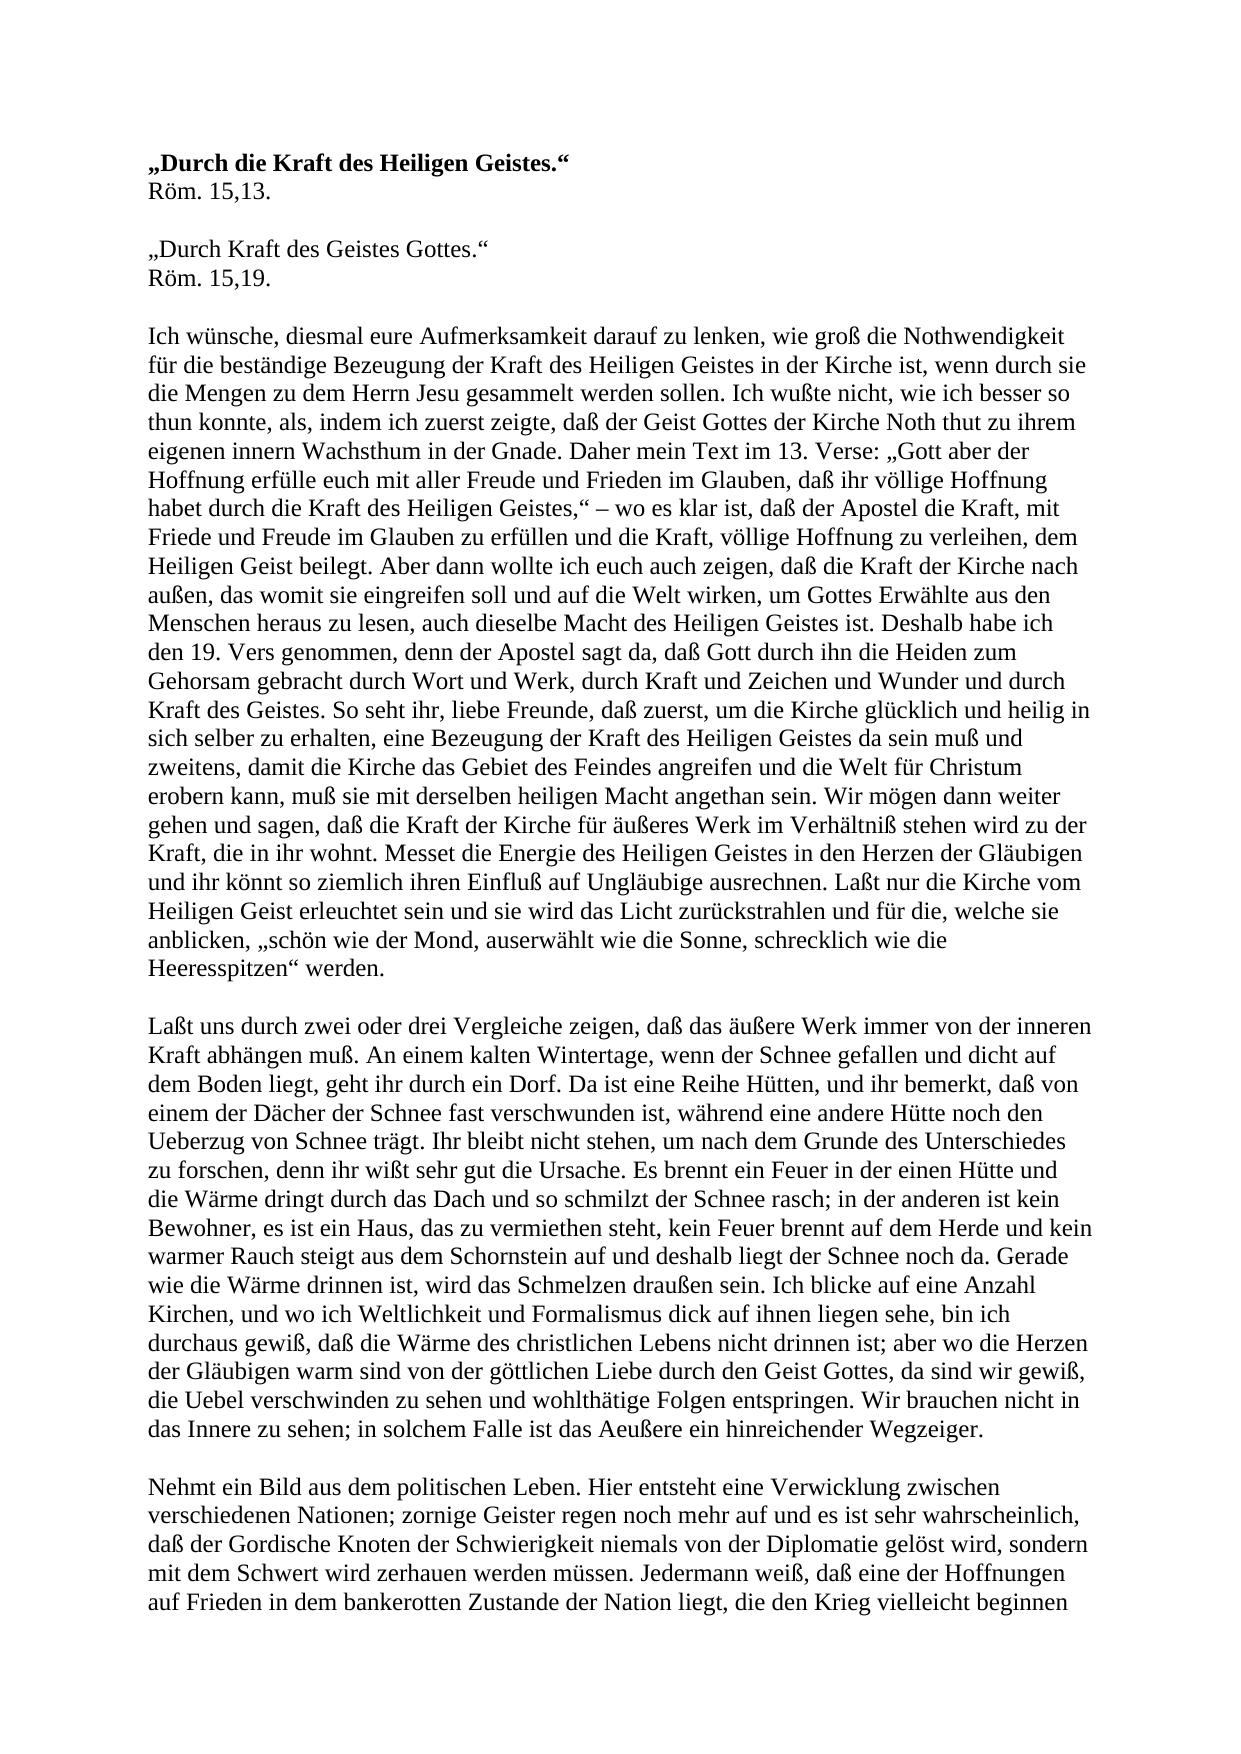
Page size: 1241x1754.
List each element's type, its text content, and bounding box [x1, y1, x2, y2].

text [148, 1472, 1093, 1616]
text Laßt uns durch zwei oder drei Vergleiche zeigen, daß das äußere Werk immer von der inneren Kraft abhängen muß. An einem kalten Wintertage, wenn der Schnee gefallen und dicht auf dem Boden liegt, geht ihr durch ein Dorf. Da ist eine Reihe Hütten, und ihr bemerkt, daß von einem der Dächer der Schnee fast verschwunden ist, während eine andere Hütte noch den Ueberzug von Schnee trägt. Ihr bleibt nicht stehen, um nach dem Grunde des Unterschiedes zu forschen, denn ihr wißt sehr gut die Ursache. Es brennt ein Feuer in der einen Hütte und die Wärme dringt durch das Dach und so schmilzt der Schnee rasch; in der anderen ist kein Bewohner, es ist ein Haus, das zu vermiethen steht, kein Feuer brennt auf dem Herde und kein warmer Rauch steigt aus dem Schornstein auf und deshalb liegt der Schnee noch da. Gerade wie die Wärme drinnen ist, wird das Schmelzen draußen sein. Ich blicke auf eine Anzahl Kirchen, und wo ich Weltlichkeit und Formalismus dick auf ihnen liegen sehe, bin ich durchaus gewiß, daß die Wärme des christlichen Lebens nicht drinnen ist; aber wo die Herzen der Gläubigen warm sind von der göttlichen Liebe durch den Geist Gottes, da sind wir gewiß, die Uebel verschwinden zu sehen und wohlthätige Folgen entspringen. Wir brauchen nicht in das Innere zu sehen; in solchem Falle ist das Aeußere ein hinreichender Wegzeiger. [148, 1011, 1093, 1443]
text Ich wünsche, diesmal eure Aufmerksamkeit darauf zu lenken, wie groß die Nothwendigkeit für die beständige Bezeugung der Kraft des Heiligen Geistes in der Kirche ist, wenn durch sie die Mengen zu dem Herrn Jesu gesammelt werden sollen. Ich wußte nicht, wie ich besser so thun konnte, als, indem ich zuerst zeigte, daß der Geist Gottes der Kirche Noth thut zu ihrem eigenen innern Wachsthum in der Gnade. Daher mein Text im 13. Verse: „Gott aber der Hoffnung erfülle euch mit aller Freude und Frieden im Glauben, daß ihr völlige Hoffnung habet durch die Kraft des Heiligen Geistes,“ – wo es klar ist, daß der Apostel die Kraft, mit Friede und Freude im Glauben zu erfüllen und die Kraft, völlige Hoffnung zu verleihen, dem Heiligen Geist beilegt. Aber dann wollte ich euch auch zeigen, daß die Kraft der Kirche nach außen, das womit sie eingreifen soll und auf die Welt wirken, um Gottes Erwählte aus den Menschen heraus zu lesen, auch dieselbe Macht des Heiligen Geistes ist. Deshalb habe ich den 19. Vers genommen, denn der Apostel sagt da, daß Gott durch ihn die Heiden zum Gehorsam gebracht durch Wort und Werk, durch Kraft und Zeichen und Wunder und durch Kraft des Geistes. So seht ihr, liebe Freunde, daß zuerst, um die Kirche glücklich und heilig in sich selber zu erhalten, eine Bezeugung der Kraft des Heiligen Geistes da sein muß und zweitens, damit die Kirche das Gebiet des Feindes angreifen und die Welt für Christum erobern kann, muß sie mit derselben heiligen Macht angethan sein. Wir mögen dann weiter gehen und sagen, daß die Kraft der Kirche für äußeres Werk im Verhältniß stehen wird zu der Kraft, die in ihr wohnt. Messet die Energie des Heiligen Geistes in den Herzen der Gläubigen und ihr könnt so ziemlich ihren Einfluß auf Ungläubige ausrechnen. Laßt nur die Kirche vom Heiligen Geist erleuchtet sein und sie wird das Licht zurückstrahlen und für die, welche sie anblicken, „schön wie der Mond, auserwählt wie die Sonne, schrecklich wie die Heeresspitzen“ werden. [148, 321, 1093, 982]
text „Durch die Kraft des Heiligen Geistes.“ Röm. 15,13. [148, 148, 1093, 205]
text „Durch Kraft des Geistes Gottes.“ Röm. 15,19. [148, 234, 1093, 292]
